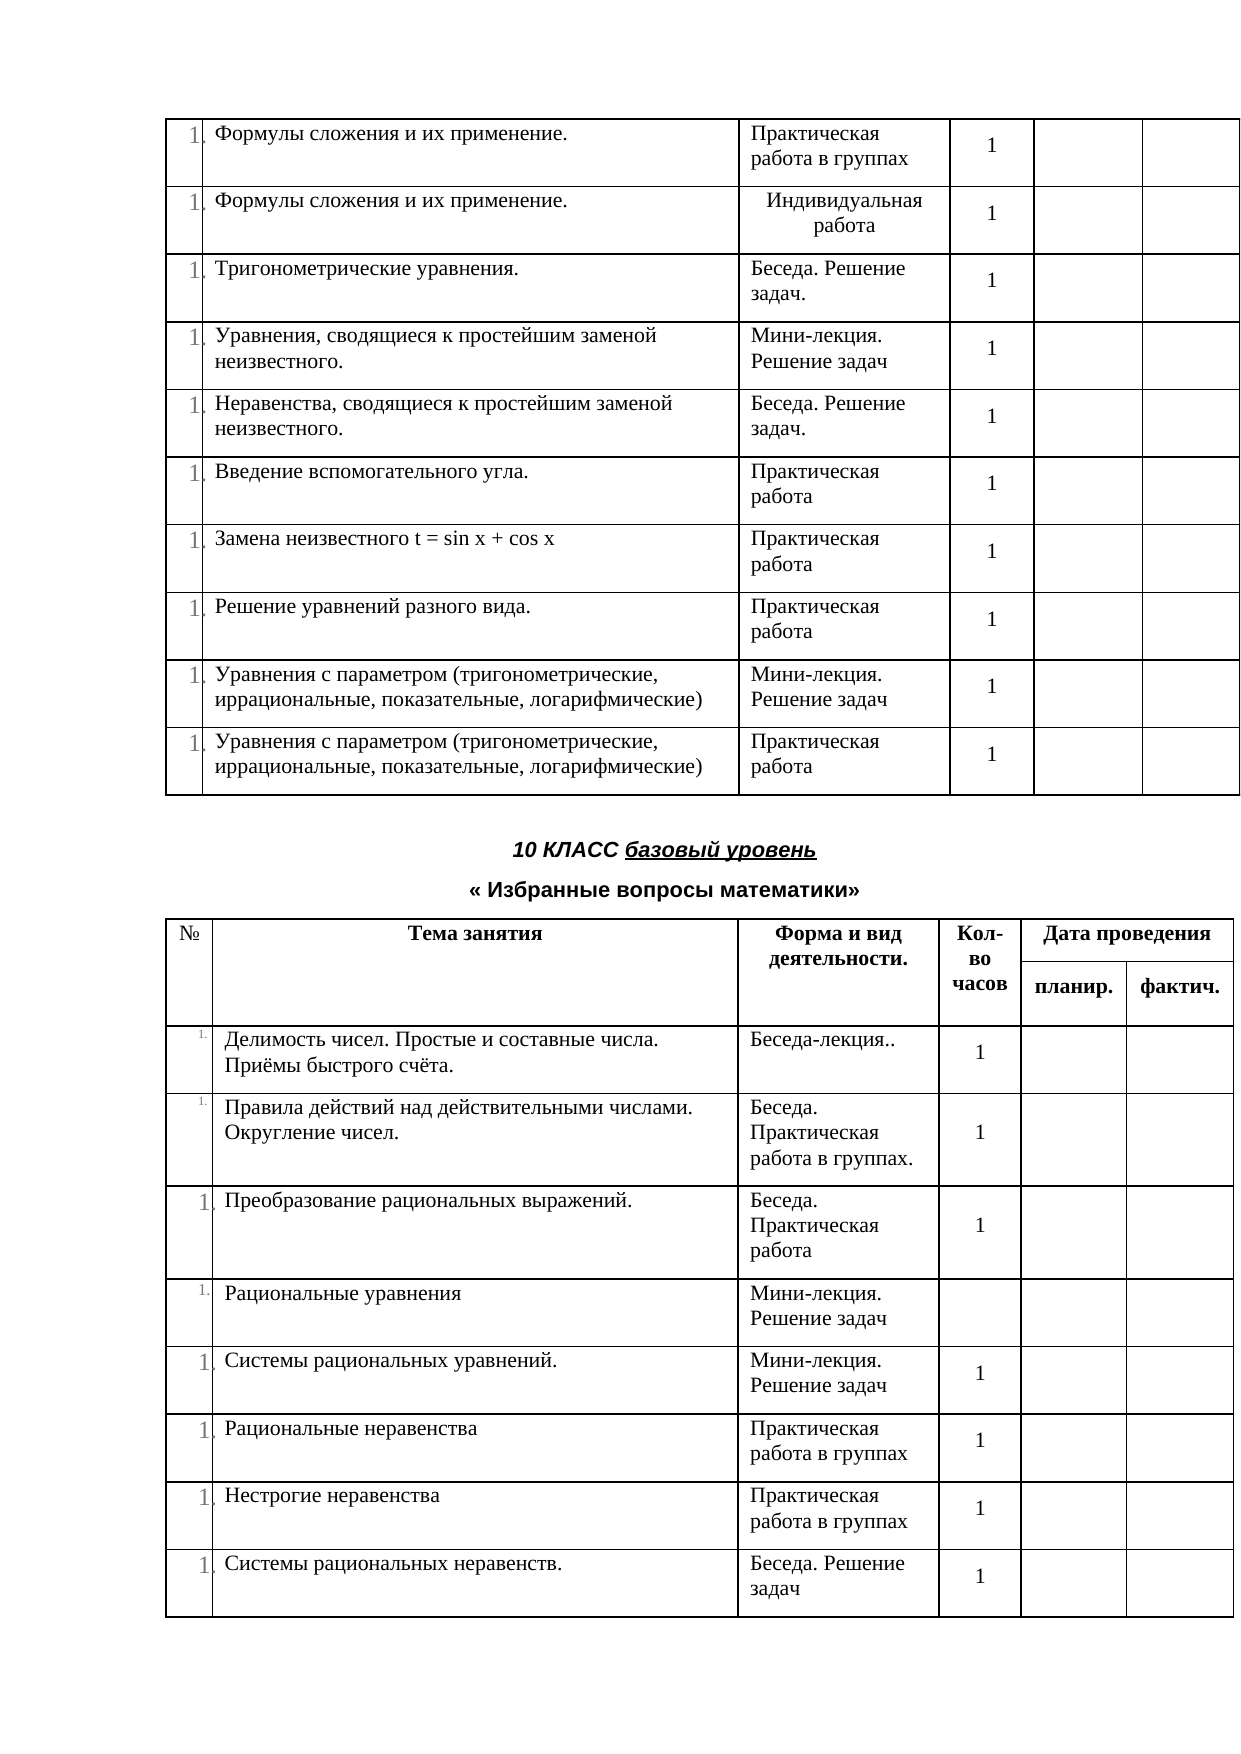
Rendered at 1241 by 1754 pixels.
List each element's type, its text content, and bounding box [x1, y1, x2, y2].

table_cell Рациональные неравенства [213, 1415, 737, 1481]
text 10 КЛАСС базовый уровень [177, 837, 1152, 862]
table_cell 1 [951, 255, 1033, 321]
table_cell [1143, 661, 1239, 727]
table_cell Практическая работа [740, 458, 949, 524]
table_cell 1 [951, 525, 1033, 591]
table_cell Формулы сложения и их применение. [203, 120, 738, 186]
table_cell Практическая работа [740, 593, 949, 659]
table_cell Уравнения с параметром (тригонометрические, иррациональные, показательные, логарифмические) [203, 661, 738, 727]
table_cell [1022, 1483, 1126, 1548]
table_cell 1 [951, 323, 1033, 388]
table_cell [167, 323, 202, 388]
table_cell Введение вспомогательного угла. [203, 458, 738, 524]
table_cell [1127, 1094, 1233, 1185]
table_cell [1035, 458, 1142, 524]
table_cell 1 [940, 1415, 1020, 1481]
table_cell Мини-лекция. Решение задач [740, 323, 949, 388]
table_cell Неравенства, сводящиеся к простейшим заменой неизвестного. [203, 390, 738, 456]
table_cell Мини-лекция. Решение задач [740, 661, 949, 727]
table_cell Беседа. Практическая работа в группах. [739, 1094, 938, 1185]
table_cell Беседа. Решение задач [739, 1550, 938, 1616]
table_header № [167, 920, 212, 1025]
table_cell Делимость чисел. Простые и составные числа. Приёмы быстрого счёта. [213, 1027, 737, 1092]
table_cell [167, 187, 202, 253]
table_cell планир. [1022, 962, 1126, 1025]
table_cell Беседа. Решение задач. [740, 390, 949, 456]
table_cell Системы рациональных неравенств. [213, 1550, 737, 1616]
table_cell [167, 1280, 212, 1346]
table_cell Решение уравнений разного вида. [203, 593, 738, 659]
table_cell 1 [951, 187, 1033, 253]
table_cell [1022, 1094, 1126, 1185]
table_cell Уравнения с параметром (тригонометрические, иррациональные, показательные, логарифмические) [203, 728, 738, 794]
table_cell [167, 1347, 212, 1413]
text « Избранные вопросы математики» [177, 877, 1152, 903]
table_cell [167, 1483, 212, 1548]
table_cell фактич. [1127, 962, 1233, 1025]
table_cell [1022, 1415, 1126, 1481]
table_cell [167, 661, 202, 727]
table_cell 1 [940, 1347, 1020, 1413]
table_cell Преобразование рациональных выражений. [213, 1187, 737, 1278]
table_cell [167, 525, 202, 591]
table_cell [1035, 255, 1142, 321]
table_cell 1 [940, 1483, 1020, 1548]
table_cell 1 [951, 390, 1033, 456]
table_cell [167, 593, 202, 659]
table_cell [1143, 458, 1239, 524]
table_cell Мини-лекция. Решение задач [739, 1280, 938, 1346]
table_cell Беседа. Практическая работа [739, 1187, 938, 1278]
table_cell 1 [940, 1027, 1020, 1092]
table_cell Формулы сложения и их применение. [203, 187, 738, 253]
table_cell [1143, 593, 1239, 659]
table_cell Индивидуальная работа [740, 187, 949, 253]
table_cell [1143, 728, 1239, 794]
table_cell Рациональные уравнения [213, 1280, 737, 1346]
table_cell [1022, 1550, 1126, 1616]
table_cell [1127, 1483, 1233, 1548]
table_cell [1035, 728, 1142, 794]
table_cell [167, 390, 202, 456]
table_cell [1022, 1027, 1126, 1092]
table_cell 1 [951, 593, 1033, 659]
table_cell Практическая работа [740, 525, 949, 591]
table_cell [167, 1094, 212, 1185]
table_cell [167, 458, 202, 524]
table_cell [1035, 120, 1142, 186]
table_cell [1035, 187, 1142, 253]
table_cell [1143, 525, 1239, 591]
table_cell [167, 1027, 212, 1092]
table_header Форма и вид деятельности. [739, 920, 938, 1025]
table_cell [1035, 593, 1142, 659]
table_cell [1143, 120, 1239, 186]
table_cell Практическая работа [740, 728, 949, 794]
table_cell [1143, 255, 1239, 321]
table_cell [1035, 323, 1142, 388]
table_cell Замена неизвестного t = sin x + cos x [203, 525, 738, 591]
table_cell Уравнения, сводящиеся к простейшим заменой неизвестного. [203, 323, 738, 388]
table_cell [1035, 525, 1142, 591]
table_cell [1143, 390, 1239, 456]
table_cell [167, 1187, 212, 1278]
table_cell [167, 255, 202, 321]
table_header Тема занятия [213, 920, 737, 1025]
table_cell [1022, 1280, 1126, 1346]
table_cell [167, 120, 202, 186]
table_cell [940, 1280, 1020, 1346]
table_cell Мини-лекция. Решение задач [739, 1347, 938, 1413]
table_cell Практическая работа в группах [739, 1415, 938, 1481]
table_cell [1127, 1280, 1233, 1346]
table_cell Нестрогие неравенства [213, 1483, 737, 1548]
table_header Дата проведения [1022, 920, 1233, 961]
table_header Кол-во часов [940, 920, 1020, 1025]
table_cell 1 [940, 1550, 1020, 1616]
table_cell [167, 728, 202, 794]
table_cell [167, 1415, 212, 1481]
table_cell [167, 1550, 212, 1616]
table_cell Беседа-лекция.. [739, 1027, 938, 1092]
table_cell [1143, 323, 1239, 388]
table_cell 1 [951, 120, 1033, 186]
table_cell [1035, 390, 1142, 456]
table_cell [1127, 1027, 1233, 1092]
table_cell Системы рациональных уравнений. [213, 1347, 737, 1413]
table_cell 1 [951, 728, 1033, 794]
table_cell [1127, 1415, 1233, 1481]
table_cell 1 [940, 1094, 1020, 1185]
table_cell [1127, 1550, 1233, 1616]
table_cell [1022, 1187, 1126, 1278]
table_cell [1127, 1187, 1233, 1278]
table_cell [1035, 661, 1142, 727]
table_cell [1143, 187, 1239, 253]
table_cell Беседа. Решение задач. [740, 255, 949, 321]
table_cell Тригонометрические уравнения. [203, 255, 738, 321]
table_cell [1022, 1347, 1126, 1413]
table_cell Практическая работа в группах [739, 1483, 938, 1548]
table_cell [1127, 1347, 1233, 1413]
table_cell Практическая работа в группах [740, 120, 949, 186]
table_cell 1 [940, 1187, 1020, 1278]
table_cell Правила действий над действительными числами. Округление чисел. [213, 1094, 737, 1185]
table_cell 1 [951, 458, 1033, 524]
table_cell 1 [951, 661, 1033, 727]
